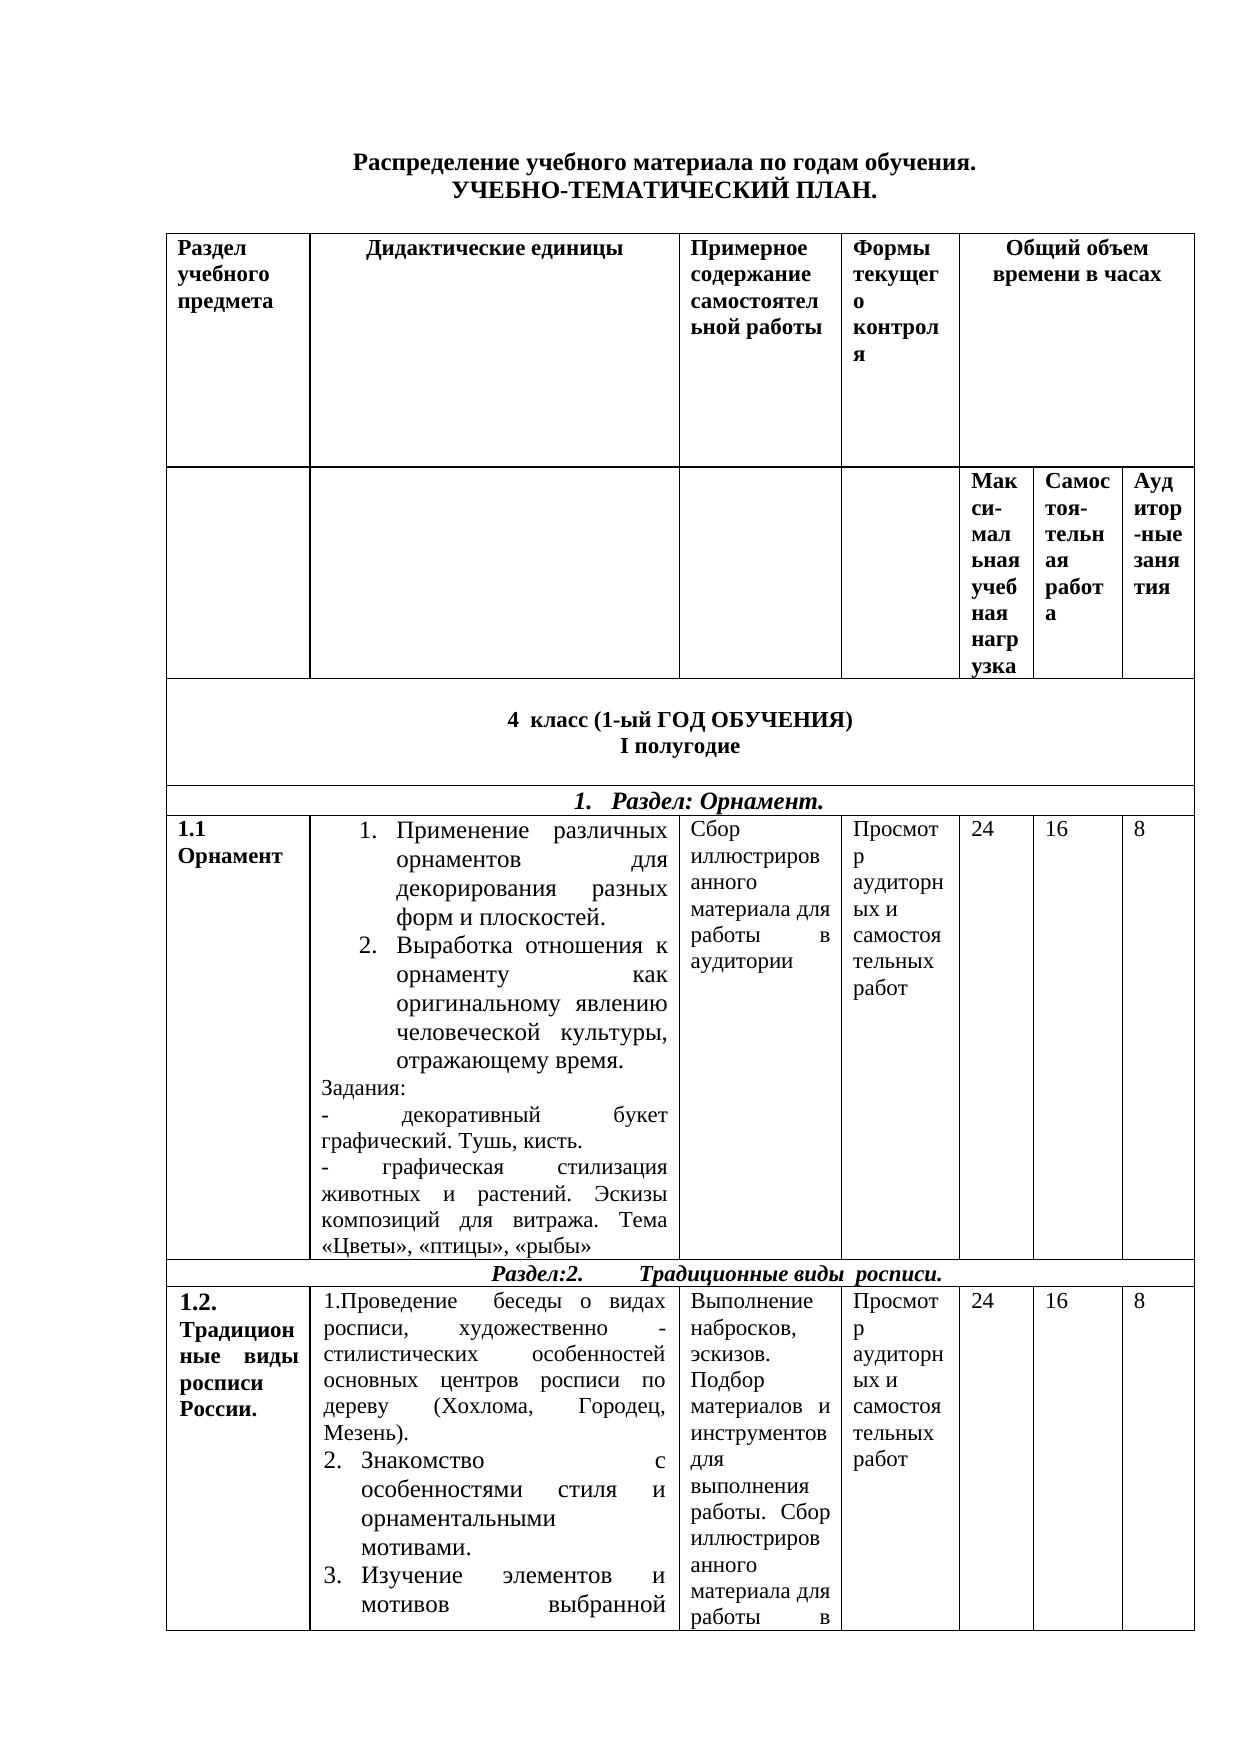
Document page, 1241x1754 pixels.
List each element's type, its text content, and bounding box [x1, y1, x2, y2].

table_cell Макси-мальная учебная нагрузка [960, 468, 1033, 678]
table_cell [680, 1287, 841, 1630]
text Распределение учебного материала по годам обучения. [177, 147, 1152, 176]
table_header Общий объем времени в часах [960, 234, 1194, 466]
table_cell 4 класс (1-ый ГОД ОБУЧЕНИЯ) I полугодие [167, 679, 1194, 785]
table_header Примерное содержание самостоятельной работы [680, 234, 841, 466]
table_cell 16 [1034, 1287, 1122, 1630]
text УЧЕБНО-ТЕМАТИЧЕСКИЙ ПЛАН. [177, 176, 1152, 204]
table_cell [680, 468, 841, 678]
table_cell Аудитор-ные занятия [1123, 468, 1194, 678]
table_header Раздел учебного предмета [167, 234, 309, 466]
table_cell Раздел: Орнамент. [167, 786, 1194, 814]
table_cell 8 [1123, 816, 1194, 1259]
table_cell 8 [1123, 1287, 1194, 1630]
table_cell Самостоя-тельная работа [1034, 468, 1122, 678]
table_cell 24 [960, 816, 1033, 1259]
table_header Дидактические единицы [311, 234, 679, 466]
table_cell 24 [960, 1287, 1033, 1630]
table_cell [167, 468, 309, 678]
table_cell 16 [1034, 816, 1122, 1259]
table_header Формы текущего контроля [842, 234, 959, 466]
table_cell 1.1 Орнамент [167, 816, 309, 1259]
table_cell [842, 468, 959, 678]
table_cell Раздел:2. Традиционные виды росписи. [167, 1260, 1194, 1286]
table_cell Применение различных орнаментов для декорирования разных форм и плоскостей. Выработка отношения к орнаменту как оригинальному явлению человеческой культуры, отражающему время. Задания: - декоративный букет графический. Тушь, кисть. - графическая стилизация животных и растений. Эскизы композиций для витража. Тема «Цветы», «птицы», «рыбы» [311, 816, 679, 1259]
table_cell [311, 468, 679, 678]
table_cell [842, 1287, 959, 1630]
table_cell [167, 1287, 309, 1630]
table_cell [311, 1287, 679, 1630]
table_cell Просмотр аудиторных и самостоятельных работ [842, 816, 959, 1259]
table_cell Сбор иллюстрированного материала для работы в аудитории [680, 816, 841, 1259]
